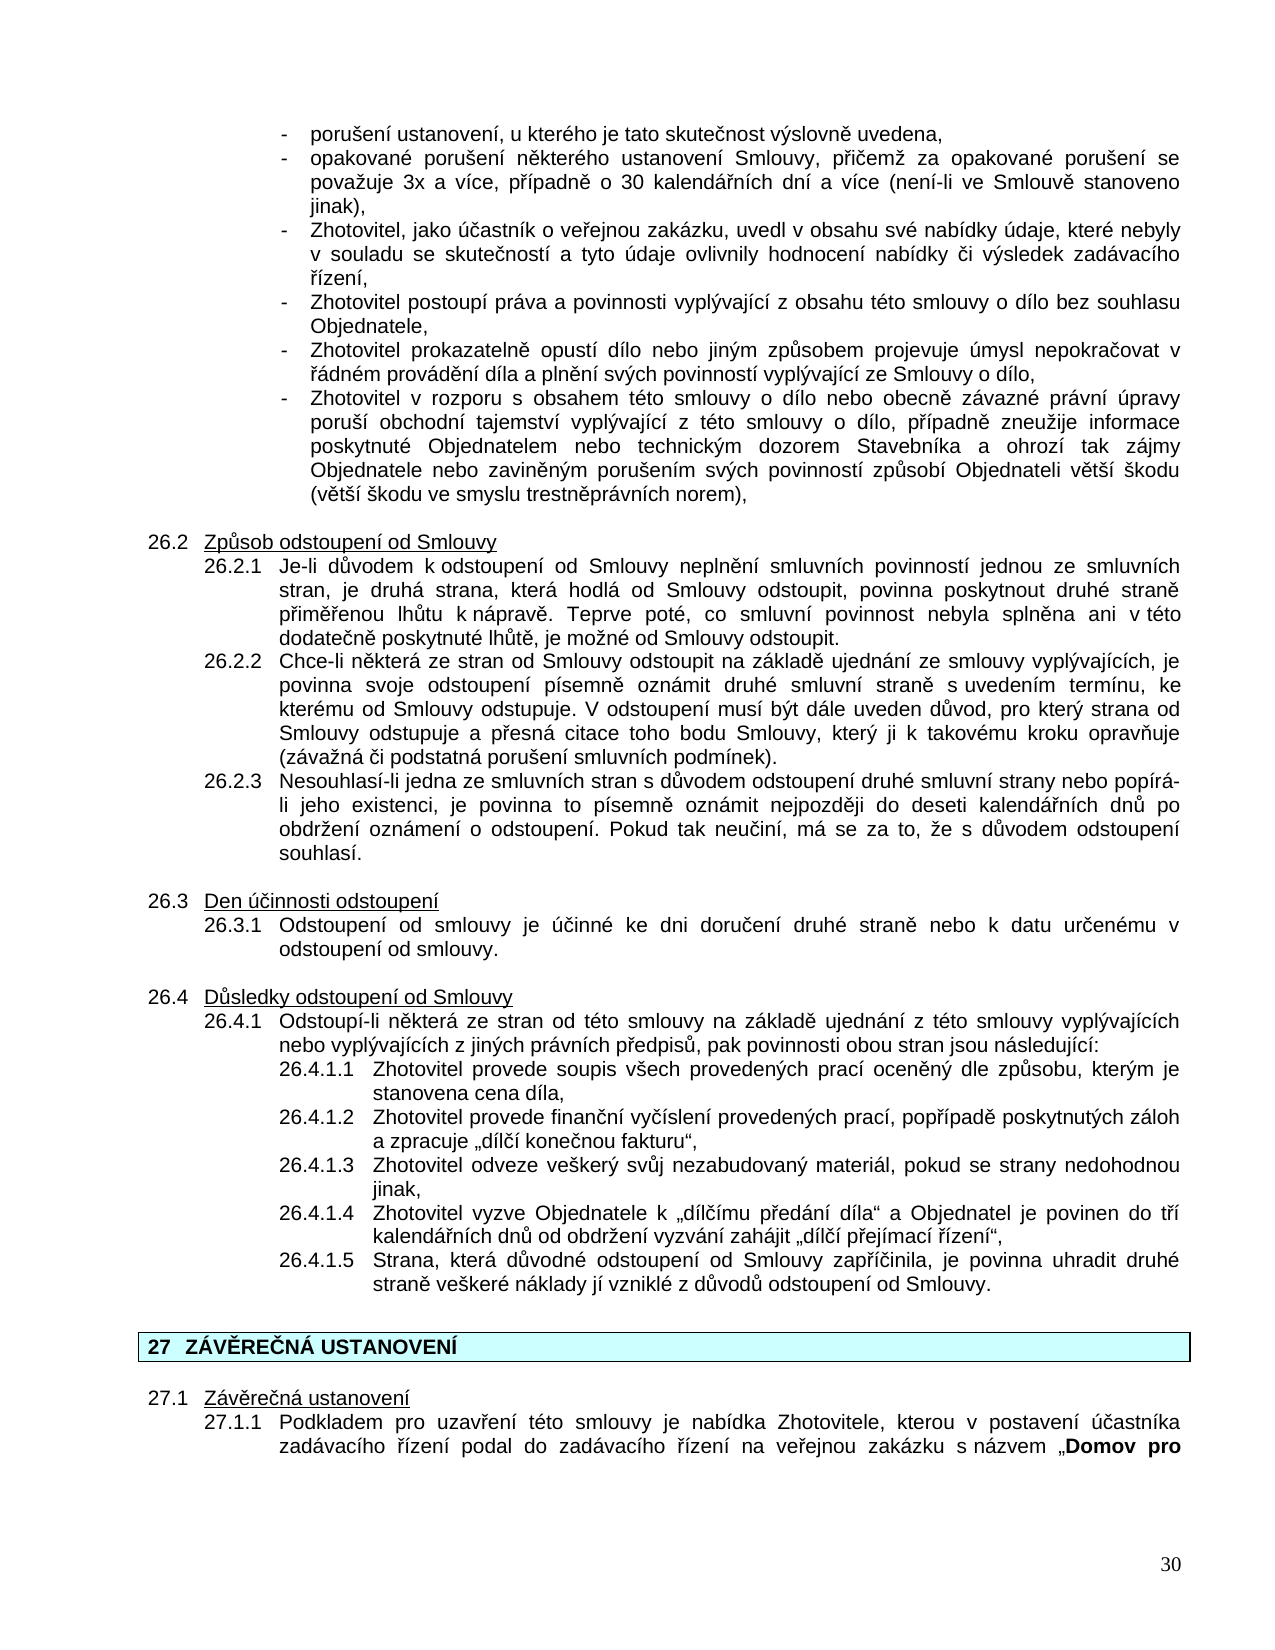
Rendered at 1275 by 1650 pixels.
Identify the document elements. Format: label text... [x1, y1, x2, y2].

list Zhotovitel vyzve Objednatele k „dílčímu předání díla“ a Objednatel je povinen do tří kalendářních dnů od obdržení vyzvání zahájit „dílčí přejímací řízení“, [279, 1200, 1181, 1248]
list Závěrečná ustanovení [148, 1386, 1181, 1410]
list opakované porušení některého ustanovení Smlouvy, přičemž za opakované porušení se považuje 3x a více, případně o 30 kalendářních dní a více (není-li ve Smlouvě stanoveno jinak), [281, 146, 1181, 218]
list Nesouhlasí-li jedna ze smluvních stran s důvodem odstoupení druhé smluvní strany nebo popírá-li jeho existenci, je povinna to písemně oznámit nejpozději do deseti kalendářních dnů po obdržení oznámení o odstoupení. Pokud tak neučiní, má se za to, že s důvodem odstoupení souhlasí. [204, 769, 1181, 865]
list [204, 1410, 1181, 1458]
list Zhotovitel provede soupis všech provedených prací oceněný dle způsobu, kterým je stanovena cena díla, [279, 1057, 1181, 1104]
list Způsob odstoupení od Smlouvy [148, 529, 1181, 553]
list porušení ustanovení, u kterého je tato skutečnost výslovně uvedena, [281, 122, 1181, 146]
list Zhotovitel provede finanční vyčíslení provedených prací, popřípadě poskytnutých záloh a zpracuje „dílčí konečnou fakturu“, [279, 1104, 1181, 1152]
list Zhotovitel, jako účastník o veřejnou zakázku, uvedl v obsahu své nabídky údaje, které nebyly v souladu se skutečností a tyto údaje ovlivnily hodnocení nabídky či výsledek zadávacího řízení, [281, 218, 1181, 290]
list Den účinnosti odstoupení [148, 889, 1181, 913]
list Důsledky odstoupení od Smlouvy [148, 985, 1181, 1009]
list Strana, která důvodné odstoupení od Smlouvy zapříčinila, je povinna uhradit druhé straně veškeré náklady jí vzniklé z důvodů odstoupení od Smlouvy. [279, 1248, 1181, 1296]
list Zhotovitel odveze veškerý svůj nezabudovaný materiál, pokud se strany nedohodnou jinak, [279, 1152, 1181, 1200]
list Zhotovitel postoupí práva a povinnosti vyplývající z obsahu této smlouvy o dílo bez souhlasu Objednatele, [281, 290, 1181, 338]
list Zhotovitel v rozporu s obsahem této smlouvy o dílo nebo obecně závazné právní úpravy poruší obchodní tajemství vyplývající z této smlouvy o dílo, případně zneužije informace poskytnuté Objednatelem nebo technickým dozorem Stavebníka a ohrozí tak zájmy Objednatele nebo zaviněným porušením svých povinností způsobí Objednateli větší škodu (větší škodu ve smyslu trestněprávních norem), [281, 386, 1181, 506]
list Zhotovitel prokazatelně opustí dílo nebo jiným způsobem projevuje úmysl nepokračovat v řádném provádění díla a plnění svých povinností vyplývající ze Smlouvy o dílo, [281, 338, 1181, 386]
list Chce-li některá ze stran od Smlouvy odstoupit na základě ujednání ze smlouvy vyplývajících, je povinna svoje odstoupení písemně oznámit druhé smluvní straně s uvedením termínu, ke kterému od Smlouvy odstupuje. V odstoupení musí být dále uveden důvod, pro který strana od Smlouvy odstupuje a přesná citace toho bodu Smlouvy, který ji k takovému kroku opravňuje (závažná či podstatná porušení smluvních podmínek). [204, 649, 1181, 769]
list Odstoupení od smlouvy je účinné ke dni doručení druhé straně nebo k datu určenému v odstoupení od smlouvy. [204, 913, 1181, 961]
list závěrečná ustanovení [139, 1333, 1189, 1361]
list Je-li důvodem k odstoupení od Smlouvy neplnění smluvních povinností jednou ze smluvních stran, je druhá strana, která hodlá od Smlouvy odstoupit, povinna poskytnout druhé straně přiměřenou lhůtu k nápravě. Teprve poté, co smluvní povinnost nebyla splněna ani v této dodatečně poskytnuté lhůtě, je možné od Smlouvy odstoupit. [204, 553, 1181, 649]
list Odstoupí-li některá ze stran od této smlouvy na základě ujednání z této smlouvy vyplývajících nebo vyplývajících z jiných právních předpisů, pak povinnosti obou stran jsou následující: [204, 1009, 1181, 1057]
